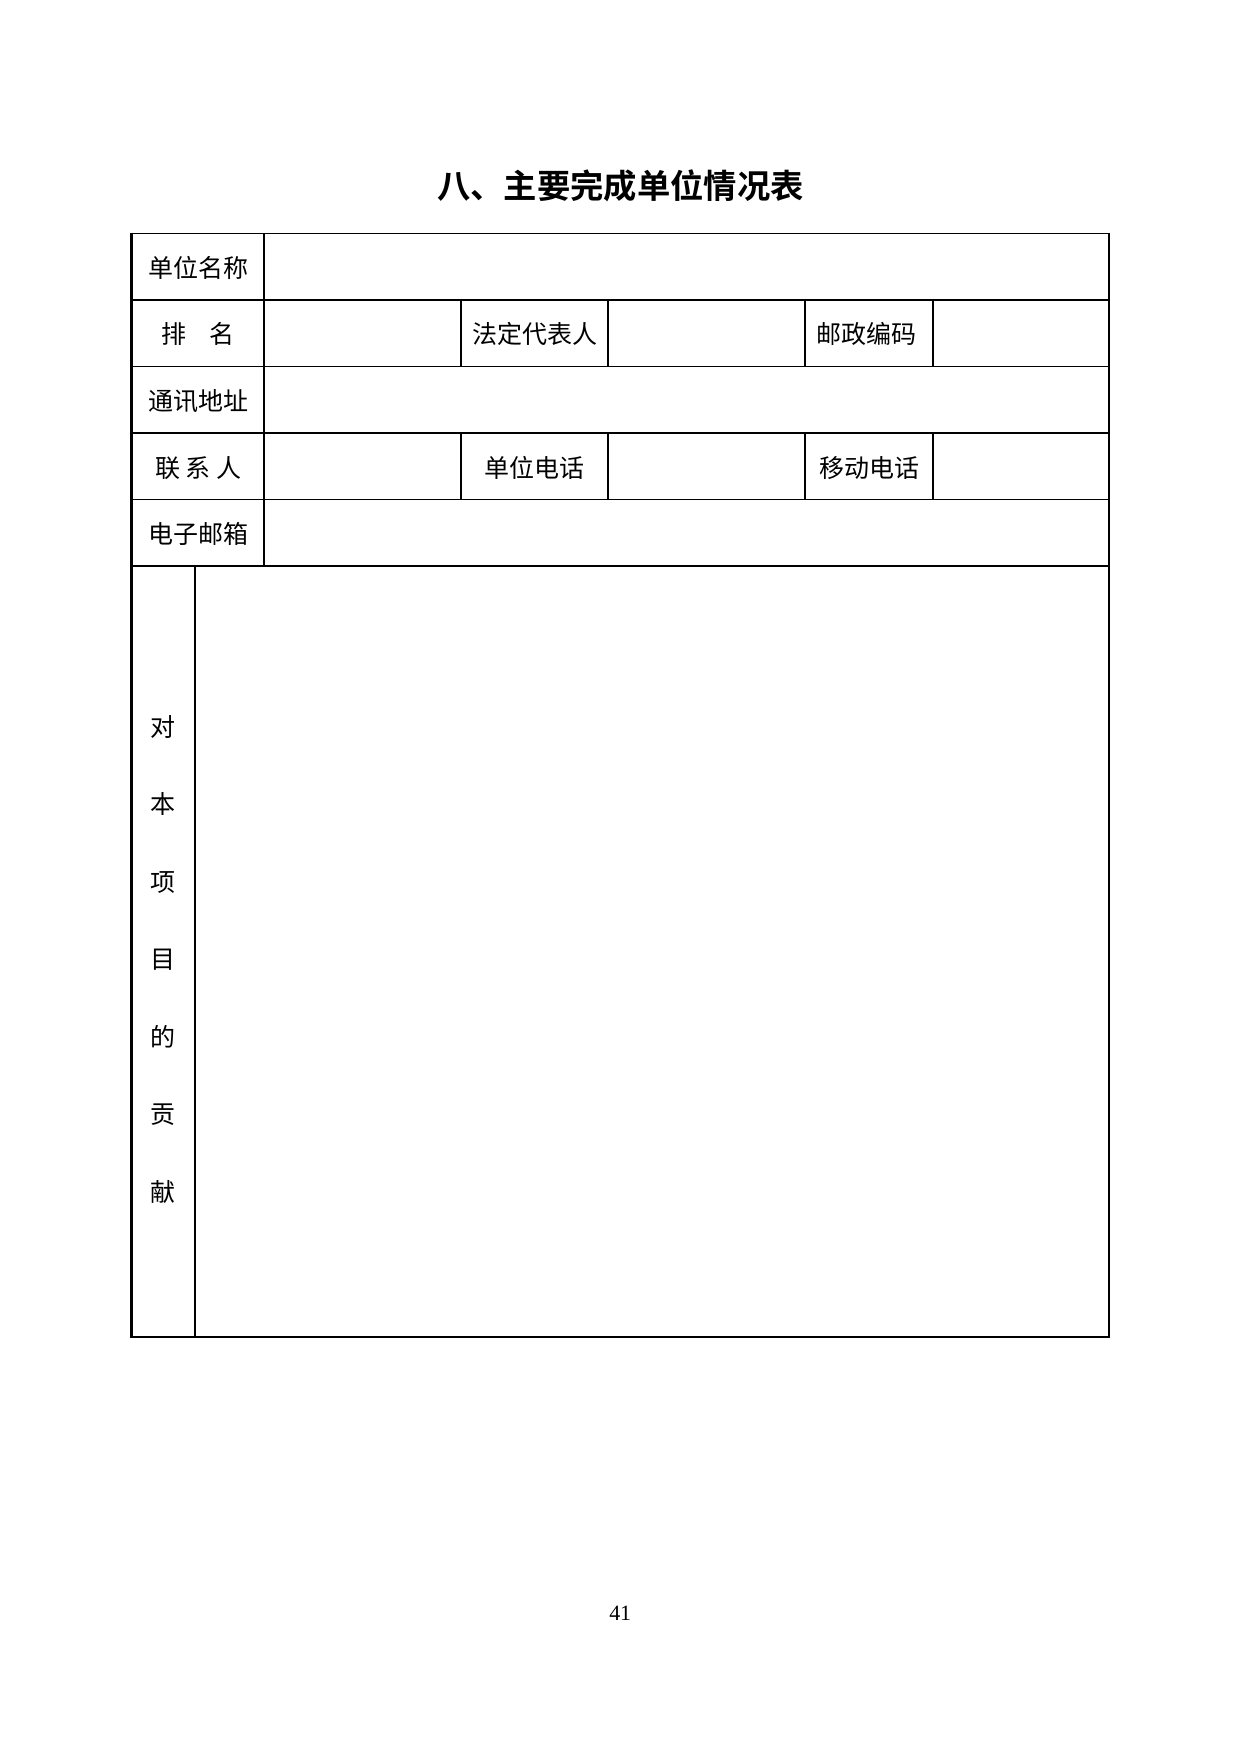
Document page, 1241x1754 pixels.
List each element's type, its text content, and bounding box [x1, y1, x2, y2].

table_cell [265, 367, 1108, 432]
table_cell [609, 434, 804, 499]
table_cell 单位电话 [462, 434, 607, 499]
table_cell 法定代表人 [462, 301, 607, 366]
table_cell [609, 301, 804, 366]
table_cell [265, 500, 1108, 565]
table_cell [196, 567, 1108, 1336]
table_cell 联 系 人 [133, 434, 263, 499]
table_cell 电子邮箱 [133, 500, 263, 565]
table_header [265, 234, 1108, 299]
table_cell 排 名 [133, 301, 263, 366]
table_cell [265, 434, 460, 499]
table_cell 移动电话 [806, 434, 932, 499]
table_cell 邮政编码 [806, 301, 932, 366]
table_header 单位名称 [133, 234, 263, 299]
table_cell [265, 301, 460, 366]
text 八、主要完成单位情况表 [130, 160, 1110, 208]
table_cell 对 本 项 目 的 贡 献 [133, 567, 194, 1336]
table_cell [934, 301, 1108, 366]
table_cell [934, 434, 1108, 499]
table_cell 通讯地址 [133, 367, 263, 432]
